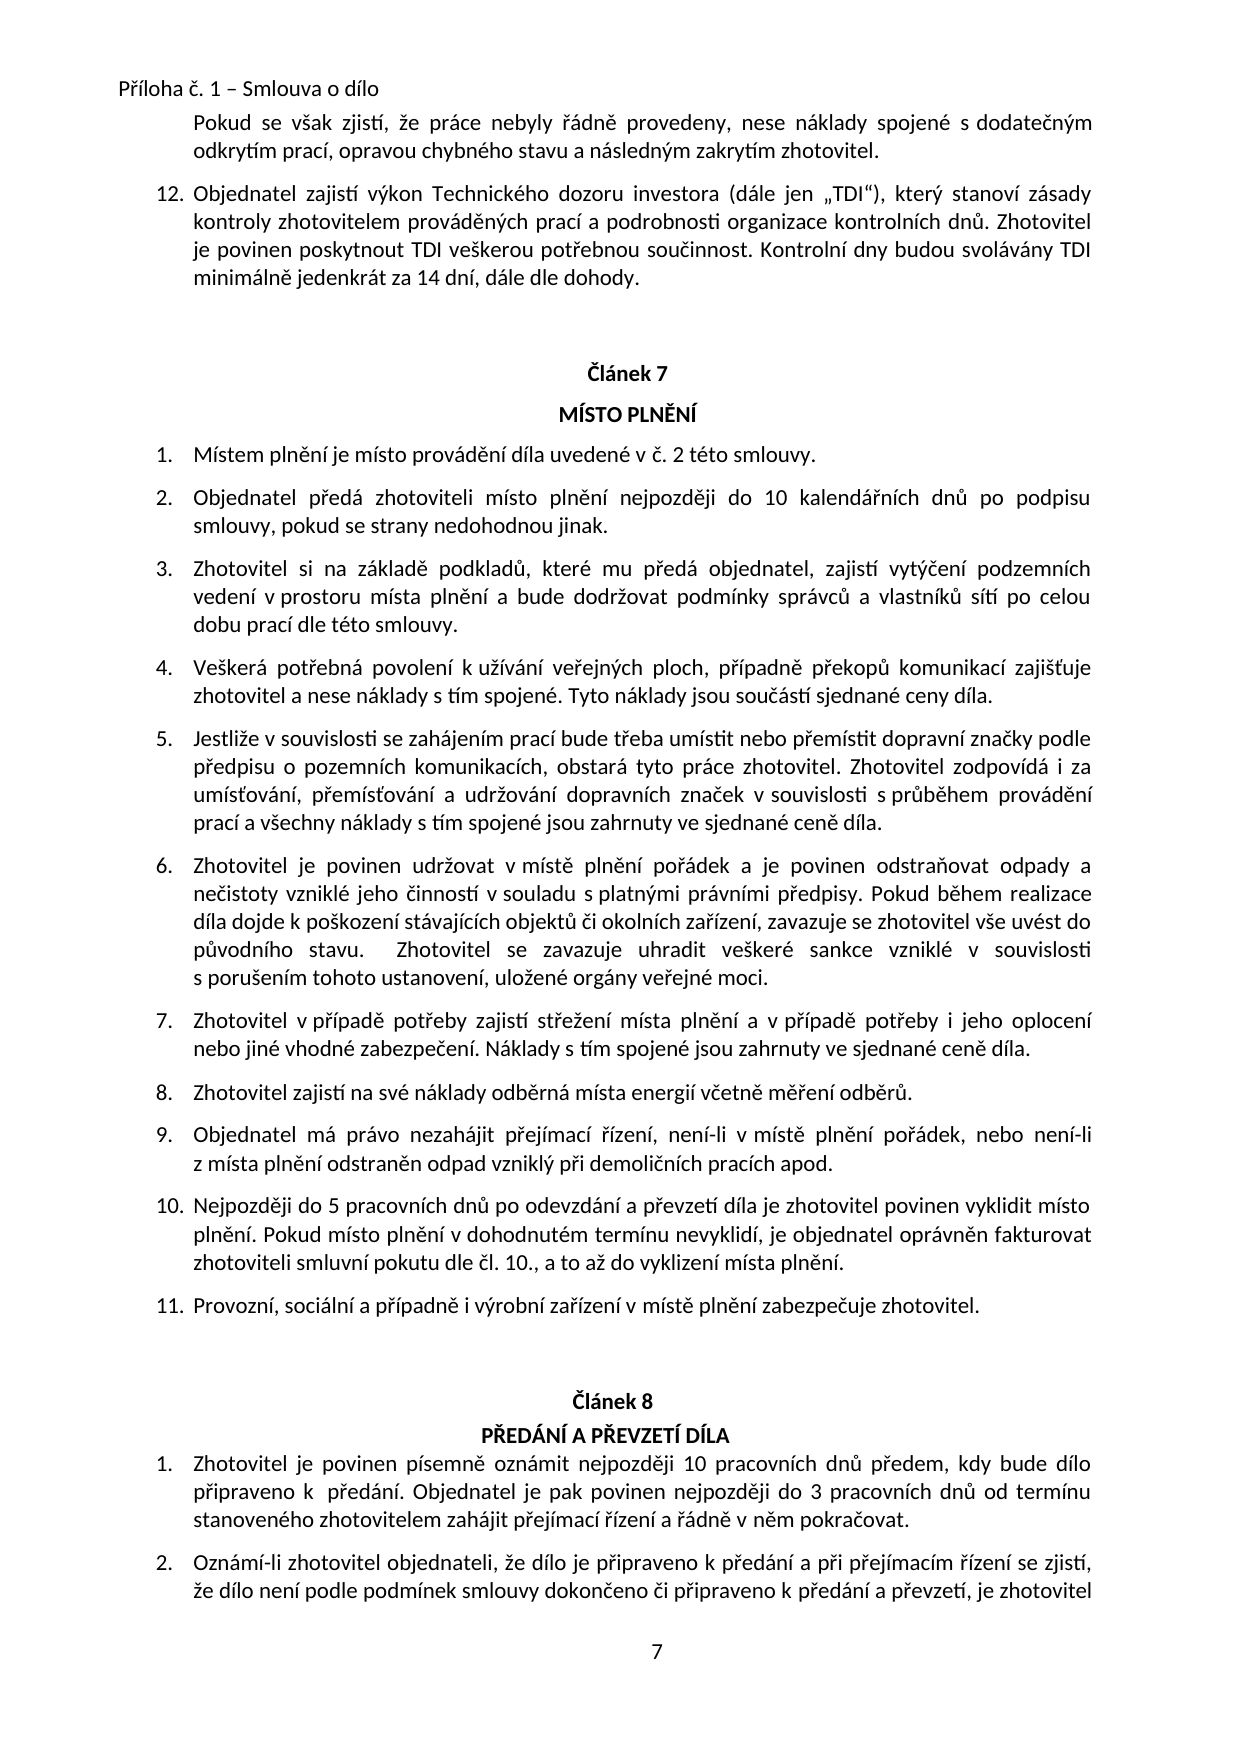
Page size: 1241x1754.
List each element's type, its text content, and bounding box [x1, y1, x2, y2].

list Zhotovitel si na základě podkladů, které mu předá objednatel, zajistí vytýčení podzemních vedení v prostoru místa plnění a bude dodržovat podmínky správců a vlastníků sítí po celou dobu prací dle této smlouvy. [156, 554, 1093, 638]
subtitle Článek 8 [133, 1387, 1093, 1415]
text Předání a převzetí díla [118, 1421, 1093, 1449]
list Zhotovitel je povinen písemně oznámit nejpozději 10 pracovních dnů předem, kdy bude dílo připraveno k předání. Objednatel je pak povinen nejpozději do 3 pracovních dnů od termínu stanoveného zhotovitelem zahájit přejímací řízení a řádně v něm pokračovat. [156, 1449, 1093, 1533]
list Objednatel má právo nezahájit přejímací řízení, není-li v místě plnění pořádek, nebo není-li z místa plnění odstraněn odpad vzniklý při demoličních pracích apod. [156, 1121, 1093, 1177]
subtitle Článek 7 [162, 359, 1093, 387]
list Jestliže v souvislosti se zahájením prací bude třeba umístit nebo přemístit dopravní značky podle předpisu o pozemních komunikacích, obstará tyto práce zhotovitel. Zhotovitel zodpovídá i za umísťování, přemísťování a udržování dopravních značek v souvislosti s průběhem provádění prací a všechny náklady s tím spojené jsou zahrnuty ve sjednané ceně díla. [156, 724, 1093, 836]
list Veškerá potřebná povolení k užívání veřejných ploch, případně překopů komunikací zajišťuje zhotovitel a nese náklady s tím spojené. Tyto náklady jsou součástí sjednané ceny díla. [156, 653, 1093, 709]
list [156, 1548, 1093, 1604]
list Zhotovitel v případě potřeby zajistí střežení místa plnění a v případě potřeby i jeho oplocení nebo jiné vhodné zabezpečení. Náklady s tím spojené jsou zahrnuty ve sjednané ceně díla. [156, 1007, 1093, 1063]
list Objednatel předá zhotoviteli místo plnění nejpozději do 10 kalendářních dnů po podpisu smlouvy, pokud se strany nedohodnou jinak. [156, 483, 1093, 539]
list Objednatel zajistí výkon Technického dozoru investora (dále jen „TDI“), který stanoví zásady kontroly zhotovitelem prováděných prací a podrobnosti organizace kontrolních dnů. Zhotovitel je povinen poskytnout TDI veškerou potřebnou součinnost. Kontrolní dny budou svolávány TDI minimálně jedenkrát za 14 dní, dále dle dohody. [156, 179, 1093, 291]
list Zhotovitel je povinen udržovat v místě plnění pořádek a je povinen odstraňovat odpady a nečistoty vzniklé jeho činností v souladu s platnými právními předpisy. Pokud během realizace díla dojde k poškození stávajících objektů či okolních zařízení, zavazuje se zhotovitel vše uvést do původního stavu. Zhotovitel se zavazuje uhradit veškeré sankce vzniklé v souvislosti s porušením tohoto ustanovení, uložené orgány veřejné moci. [156, 851, 1093, 992]
list Místem plnění je místo provádění díla uvedené v č. 2 této smlouvy. [156, 440, 1093, 468]
list Provozní, sociální a případně i výrobní zařízení v místě plnění zabezpečuje zhotovitel. [156, 1291, 1093, 1319]
list Zhotovitel zajistí na své náklady odběrná místa energií včetně měření odběrů. [156, 1078, 1093, 1106]
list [156, 108, 1093, 164]
text MÍSTO PLNĚNÍ [162, 400, 1093, 428]
list Nejpozději do 5 pracovních dnů po odevzdání a převzetí díla je zhotovitel povinen vyklidit místo plnění. Pokud místo plnění v dohodnutém termínu nevyklidí, je objednatel oprávněn fakturovat zhotoviteli smluvní pokutu dle čl. 10., a to až do vyklizení místa plnění. [156, 1192, 1093, 1276]
